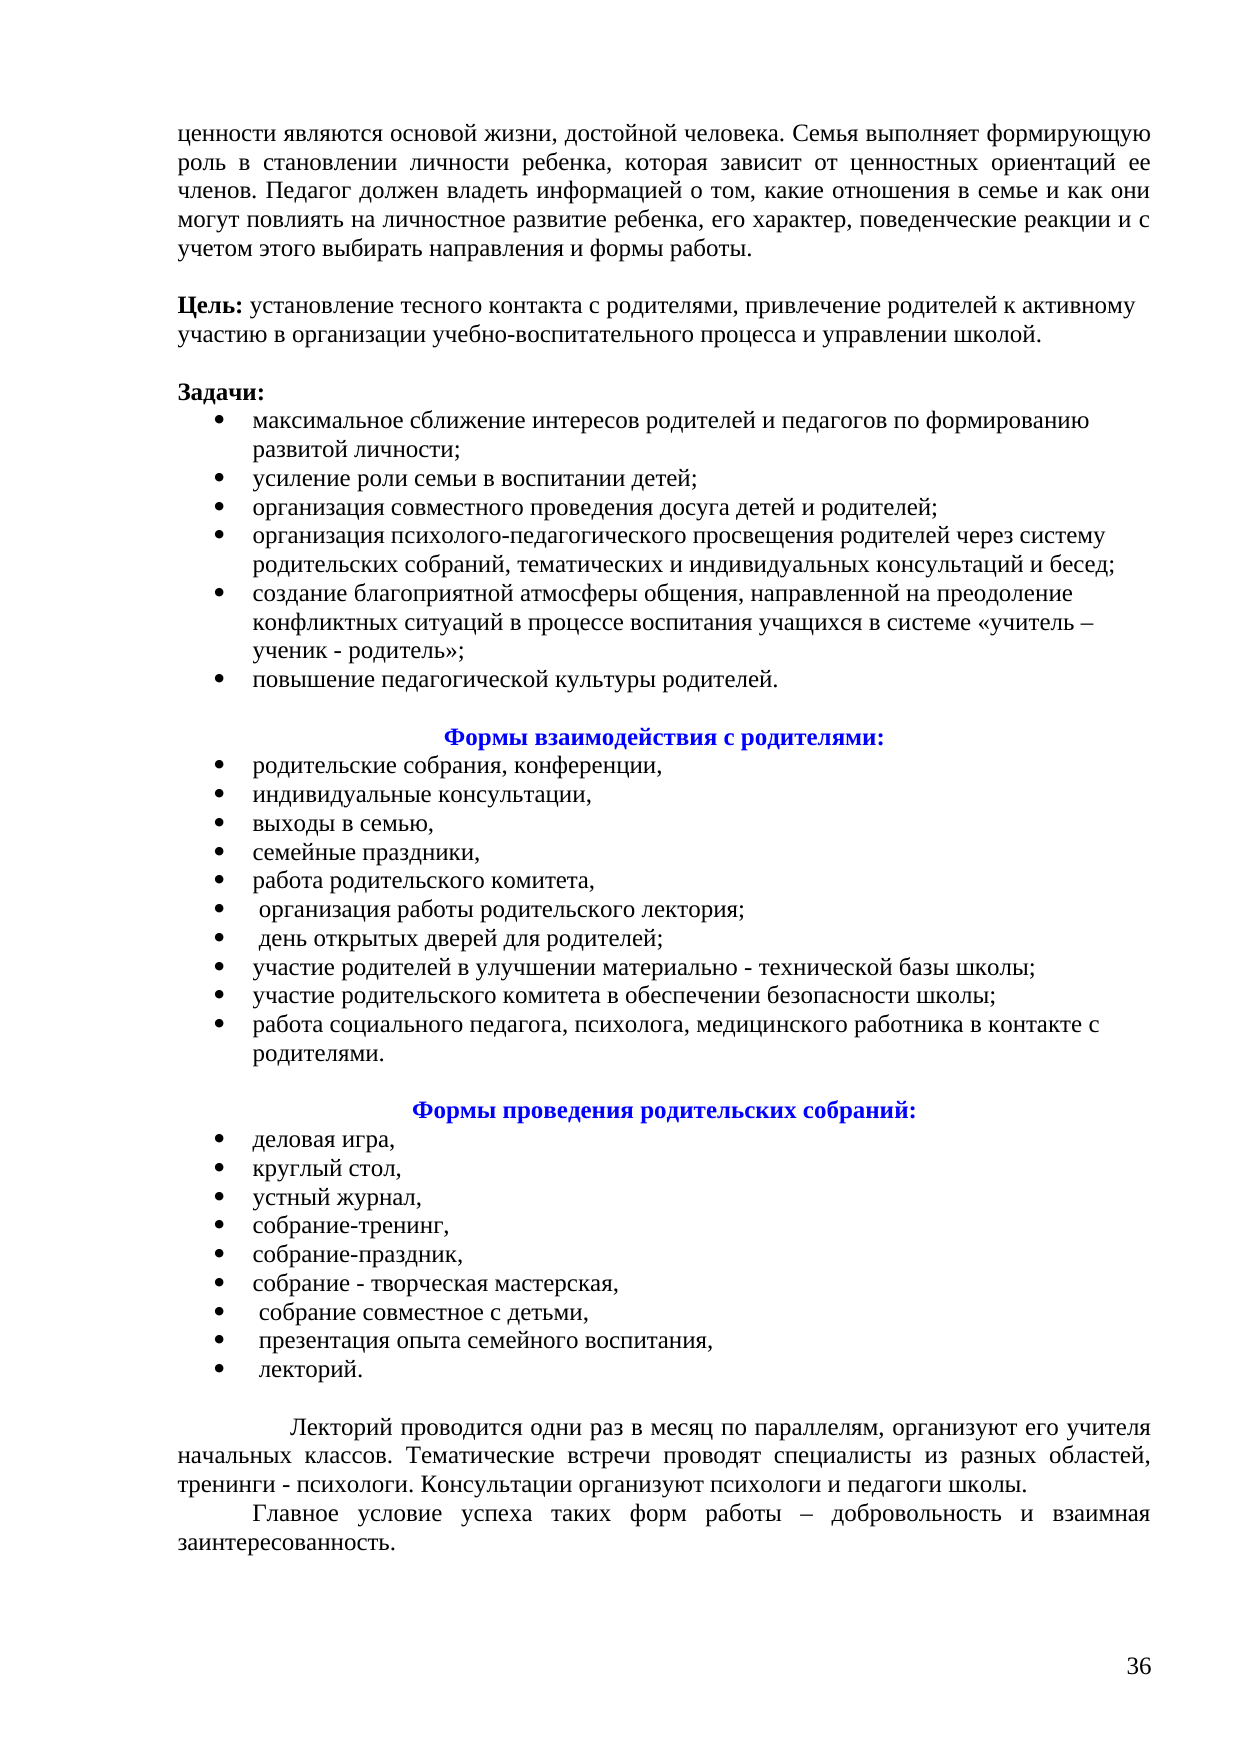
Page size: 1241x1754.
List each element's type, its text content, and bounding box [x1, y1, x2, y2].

text Задачи: [177, 377, 1152, 406]
list усиление роли семьи в воспитании детей; [215, 463, 1152, 492]
list день открытых дверей для родителей; [215, 923, 1152, 952]
list организация работы родительского лектория; [215, 894, 1152, 923]
list создание благоприятной атмосферы общения, направленной на преодоление конфликтных ситуаций в процессе воспитания учащихся в системе «учитель – ученик - родитель»; [215, 578, 1152, 664]
list собрание-тренинг, [215, 1211, 1152, 1239]
list участие родителей в улучшении материально - технической базы школы; [215, 952, 1152, 981]
list организация психолого-педагогического просвещения родителей через систему родительских собраний, тематических и индивидуальных консультаций и бесед; [215, 521, 1152, 578]
list собрание - творческая мастерская, [215, 1268, 1152, 1297]
text Главное условие успеха таких форм работы – добровольность и взаимная заинтересованность. [177, 1498, 1152, 1556]
list участие родительского комитета в обеспечении безопасности школы; [215, 981, 1152, 1009]
list работа социального педагога, психолога, медицинского работника в контакте с родителями. [215, 1009, 1152, 1067]
list круглый стол, [215, 1153, 1152, 1182]
list деловая игра, [215, 1124, 1152, 1153]
text Лекторий проводится одни раз в месяц по параллелям, организуют его учителя начальных классов. Тематические встречи проводят специалисты из разных областей, тренинги - психологи. Консультации организуют психологи и педагоги школы. [177, 1412, 1152, 1498]
list выходы в семью, [215, 808, 1152, 837]
list индивидуальные консультации, [215, 779, 1152, 808]
list семейные праздники, [215, 837, 1152, 866]
list устный журнал, [215, 1182, 1152, 1211]
list организация совместного проведения досуга детей и родителей; [215, 492, 1152, 521]
text Формы проведения родительских собраний: [177, 1096, 1152, 1124]
list максимальное сближение интересов родителей и педагогов по формированию развитой личности; [215, 406, 1152, 463]
list лекторий. [215, 1354, 1152, 1383]
list работа родительского комитета, [215, 866, 1152, 894]
list собрание-праздник, [215, 1239, 1152, 1268]
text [177, 118, 1152, 262]
list родительские собрания, конференции, [215, 751, 1152, 779]
list презентация опыта семейного воспитания, [215, 1326, 1152, 1354]
list повышение педагогической культуры родителей. [215, 664, 1152, 693]
list собрание совместное с детьми, [215, 1297, 1152, 1326]
text Формы взаимодействия с родителями: [177, 722, 1152, 751]
text Цель: установление тесного контакта с родителями, привлечение родителей к активному участию в организации учебно-воспитательного процесса и управлении школой. [177, 291, 1152, 348]
